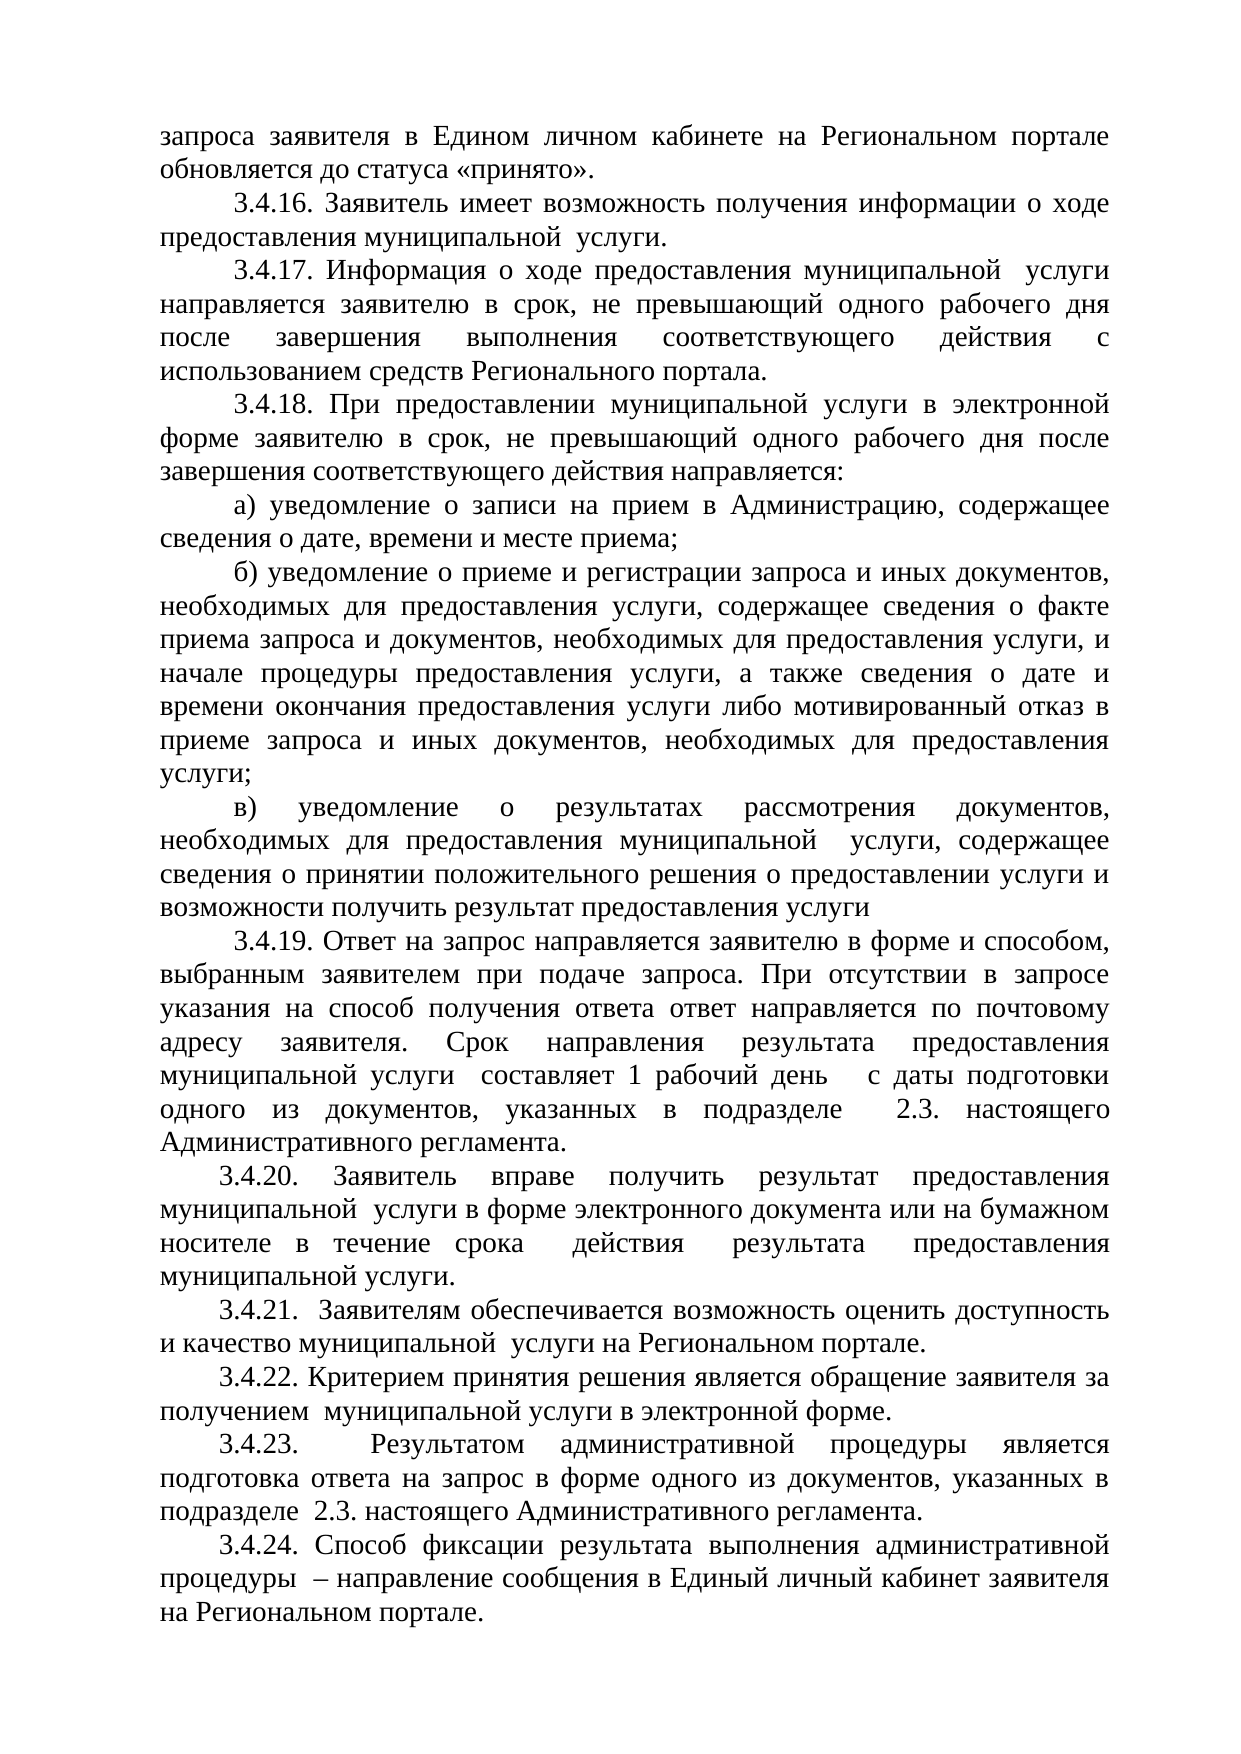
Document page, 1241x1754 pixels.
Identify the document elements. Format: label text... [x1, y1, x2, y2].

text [159, 118, 1110, 185]
text 3.4.17. Информация о ходе предоставления муниципальной услуги направляется заявителю в срок, не превышающий одного рабочего дня после завершения выполнения соответствующего действия с использованием средств Регионального портала. [159, 252, 1110, 386]
text б) уведомление о приеме и регистрации запроса и иных документов, необходимых для предоставления услуги, содержащее сведения о факте приема запроса и документов, необходимых для предоставления услуги, и начале процедуры предоставления услуги, а также сведения о дате и времени окончания предоставления услуги либо мотивированный отказ в приеме запроса и иных документов, необходимых для предоставления услуги; [159, 554, 1110, 789]
text а) уведомление о записи на прием в Администрацию, содержащее сведения о дате, времени и месте приема; [159, 487, 1110, 554]
text в) уведомление о результатах рассмотрения документов, необходимых для предоставления муниципальной услуги, содержащее сведения о принятии положительного решения о предоставлении услуги и возможности получить результат предоставления услуги [159, 789, 1110, 923]
text 3.4.20. Заявитель вправе получить результат предоставления муниципальной услуги в форме электронного документа или на бумажном носителе в течение срока действия результата предоставления муниципальной услуги. [159, 1158, 1110, 1292]
text 3.4.21. Заявителям обеспечивается возможность оценить доступность и качество муниципальной услуги на Региональном портале. [159, 1292, 1110, 1359]
text 3.4.19. Ответ на запрос направляется заявителю в форме и способом, выбранным заявителем при подаче запроса. При отсутствии в запросе указания на способ получения ответа ответ направляется по почтовому адресу заявителя. Срок направления результата предоставления муниципальной услуги составляет 1 рабочий день с даты подготовки одного из документов, указанных в подразделе 2.3. настоящего Административного регламента. [159, 923, 1110, 1158]
text 3.4.23. Результатом административной процедуры является подготовка ответа на запрос в форме одного из документов, указанных в подразделе 2.3. настоящего Административного регламента. [159, 1426, 1110, 1527]
text 3.4.16. Заявитель имеет возможность получения информации о ходе предоставления муниципальной услуги. [159, 185, 1110, 252]
text 3.4.22. Критерием принятия решения является обращение заявителя за получением муниципальной услуги в электронной форме. [159, 1359, 1110, 1426]
text 3.4.18. При предоставлении муниципальной услуги в электронной форме заявителю в срок, не превышающий одного рабочего дня после завершения соответствующего действия направляется: [159, 386, 1110, 487]
text 3.4.24. Способ фиксации результата выполнения административной процедуры – направление сообщения в Единый личный кабинет заявителя на Региональном портале. [159, 1527, 1110, 1627]
